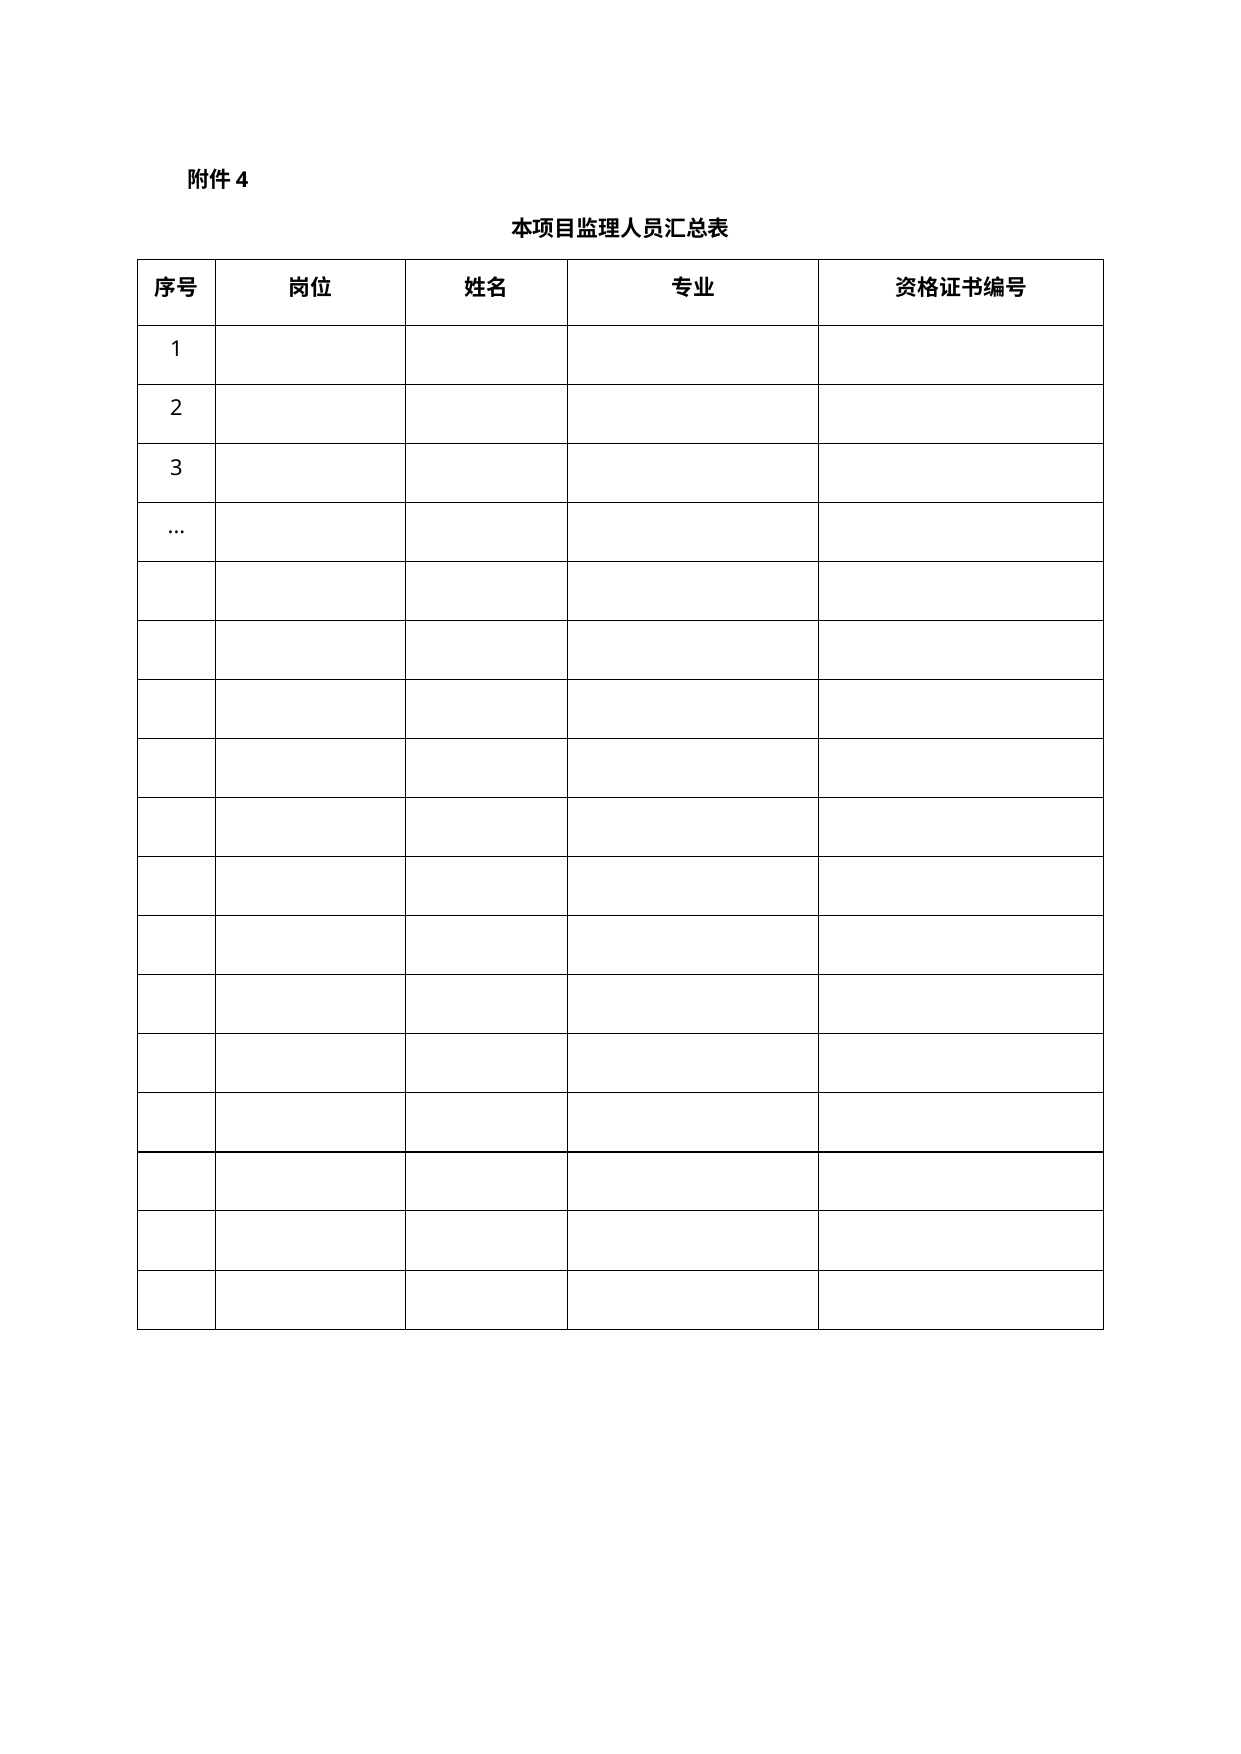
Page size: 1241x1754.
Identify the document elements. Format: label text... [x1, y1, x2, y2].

table_cell [406, 739, 567, 797]
table_cell [406, 1211, 567, 1269]
table_cell [216, 1211, 405, 1269]
table_cell [138, 1093, 215, 1151]
table_header 岗位 [216, 260, 405, 324]
table_header 资格证书编号 [819, 260, 1103, 324]
table_cell [138, 798, 215, 856]
table_cell [406, 503, 567, 561]
table_cell [819, 1271, 1103, 1328]
table_cell [406, 385, 567, 443]
table_cell [568, 680, 818, 738]
table_cell [819, 916, 1103, 974]
table_cell [216, 444, 405, 502]
table_cell [138, 1153, 215, 1210]
table_cell [216, 621, 405, 679]
table_cell 3 [138, 444, 215, 502]
table_cell [819, 857, 1103, 915]
table_cell [216, 1034, 405, 1092]
table_cell [406, 857, 567, 915]
table_cell [568, 1271, 818, 1328]
table_cell [568, 1034, 818, 1092]
table_cell [819, 444, 1103, 502]
table_cell [406, 1153, 567, 1210]
table_cell [406, 562, 567, 620]
table_cell [819, 621, 1103, 679]
table_cell [138, 916, 215, 974]
table_cell [138, 1211, 215, 1269]
table_cell [406, 1034, 567, 1092]
table_cell [406, 975, 567, 1033]
table_cell [138, 1271, 215, 1328]
table_cell [216, 680, 405, 738]
table_cell [138, 680, 215, 738]
table_cell [138, 739, 215, 797]
table_cell [216, 739, 405, 797]
table_cell [819, 1034, 1103, 1092]
table_header 序号 [138, 260, 215, 324]
table_cell [406, 1093, 567, 1151]
table_cell [568, 503, 818, 561]
table_cell [819, 680, 1103, 738]
table_header 专业 [568, 260, 818, 324]
table_cell [819, 739, 1103, 797]
table_cell [216, 975, 405, 1033]
table_cell [138, 1034, 215, 1092]
table_cell [568, 857, 818, 915]
table_cell [568, 326, 818, 383]
table_cell [216, 326, 405, 383]
table_cell [216, 503, 405, 561]
table_cell [216, 798, 405, 856]
table_cell [819, 1093, 1103, 1151]
table_cell [568, 798, 818, 856]
table_header 姓名 [406, 260, 567, 324]
table_cell [406, 916, 567, 974]
table_cell [568, 739, 818, 797]
table_cell [406, 798, 567, 856]
table_cell [568, 1153, 818, 1210]
table_cell [216, 1271, 405, 1328]
table_cell [406, 1271, 567, 1328]
table_cell 1 [138, 326, 215, 383]
table_cell [216, 562, 405, 620]
table_cell [819, 1211, 1103, 1269]
table_cell [138, 857, 215, 915]
table_cell 2 [138, 385, 215, 443]
table_cell [216, 1153, 405, 1210]
table_cell [406, 680, 567, 738]
table_cell [819, 503, 1103, 561]
table_cell [216, 916, 405, 974]
table_cell [568, 1211, 818, 1269]
table_cell [568, 444, 818, 502]
table_cell [406, 444, 567, 502]
text 附件4 [187, 162, 1053, 194]
table_cell [406, 326, 567, 383]
table_cell [138, 975, 215, 1033]
text 本项目监理人员汇总表 [187, 210, 1053, 243]
table_cell [819, 385, 1103, 443]
table_cell [819, 326, 1103, 383]
table_cell [568, 621, 818, 679]
table_cell [568, 975, 818, 1033]
table_cell [216, 385, 405, 443]
table_cell [216, 857, 405, 915]
table_cell [568, 916, 818, 974]
table_cell [568, 385, 818, 443]
table_cell ... [138, 503, 215, 561]
table_cell [568, 1093, 818, 1151]
table_cell [216, 1093, 405, 1151]
table_cell [138, 621, 215, 679]
table_cell [819, 562, 1103, 620]
table_cell [819, 975, 1103, 1033]
table_cell [406, 621, 567, 679]
table_cell [138, 562, 215, 620]
table_cell [568, 562, 818, 620]
table_cell [819, 1153, 1103, 1210]
table_cell [819, 798, 1103, 856]
